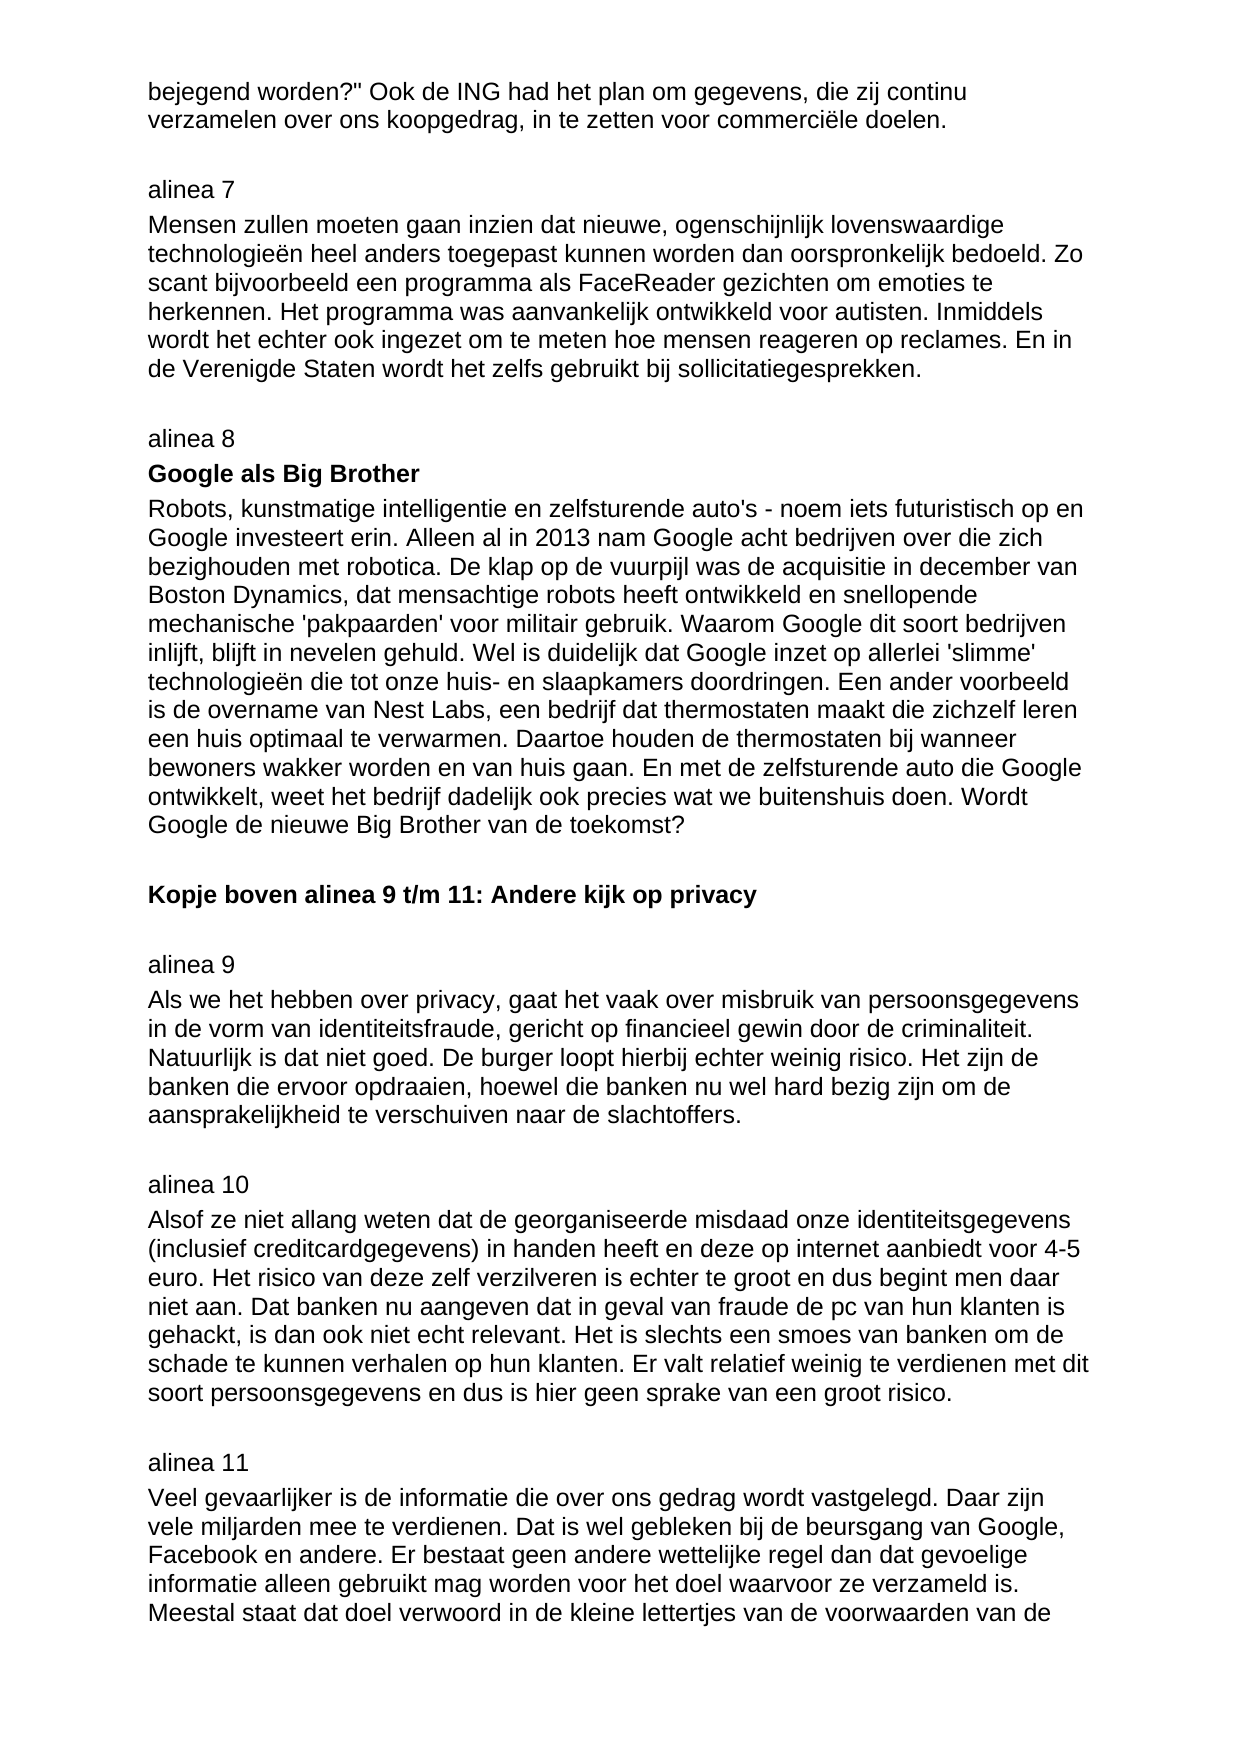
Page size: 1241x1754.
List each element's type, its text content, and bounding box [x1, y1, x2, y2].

text Kopje boven alinea 9 t/m 11: Andere kijk op privacy [148, 881, 1092, 909]
text alinea 10 [148, 1171, 1092, 1199]
text alinea 9 [148, 951, 1092, 979]
text Mensen zullen moeten gaan inzien dat nieuwe, ogenschijnlijk lovenswaardige technologieën heel anders toegepast kunnen worden dan oorspronkelijk bedoeld. Zo scant bijvoorbeeld een programma als FaceReader gezichten om emoties te herkennen. Het programma was aanvankelijk ontwikkeld voor autisten. Inmiddels wordt het echter ook ingezet om te meten hoe mensen reageren op reclames. En in de Verenigde Staten wordt het zelfs gebruikt bij sollicitatiegesprekken. [148, 211, 1092, 383]
text alinea 7 [148, 176, 1092, 204]
text Als we het hebben over privacy, gaat het vaak over misbruik van persoonsgegevens in de vorm van identiteitsfraude, gericht op financieel gewin door de criminaliteit. Natuurlijk is dat niet goed. De burger loopt hierbij echter weinig risico. Het zijn de banken die ervoor opdraaien, hoewel die banken nu wel hard bezig zijn om de aansprakelijkheid te verschuiven naar de slachtoffers. [148, 986, 1092, 1129]
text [148, 1483, 1092, 1627]
text Google als Big Brother [148, 459, 1092, 488]
text alinea 8 [148, 424, 1092, 453]
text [148, 77, 1092, 134]
text alinea 11 [148, 1448, 1092, 1477]
text Robots, kunstmatige intelligentie en zelfsturende auto's - noem iets futuristisch op en Google investeert erin. Alleen al in 2013 nam Google acht bedrijven over die zich bezighouden met robotica. De klap op de vuurpijl was de acquisitie in december van Boston Dynamics, dat mensachtige robots heeft ontwikkeld en snellopende mechanische 'pakpaarden' voor militair gebruik. Waarom Google dit soort bedrijven inlijft, blijft in nevelen gehuld. Wel is duidelijk dat Google inzet op allerlei 'slimme' technologieën die tot onze huis- en slaapkamers doordringen. Een ander voorbeeld is de overname van Nest Labs, een bedrijf dat thermostaten maakt die zichzelf leren een huis optimaal te verwarmen. Daartoe houden de thermostaten bij wanneer bewoners wakker worden en van huis gaan. En met de zelfsturende auto die Google ontwikkelt, weet het bedrijf dadelijk ook precies wat we buitenshuis doen. Wordt Google de nieuwe Big Brother van de toekomst? [148, 494, 1092, 839]
text Alsof ze niet allang weten dat de georganiseerde misdaad onze identiteitsgegevens (inclusief creditcardgegevens) in handen heeft en deze op internet aanbiedt voor 4-5 euro. Het risico van deze zelf verzilveren is echter te groot en dus begint men daar niet aan. Dat banken nu aangeven dat in geval van fraude de pc van hun klanten is gehackt, is dan ook niet echt relevant. Het is slechts een smoes van banken om de schade te kunnen verhalen op hun klanten. Er valt relatief weinig te verdienen met dit soort persoonsgegevens en dus is hier geen sprake van een groot risico. [148, 1206, 1092, 1407]
